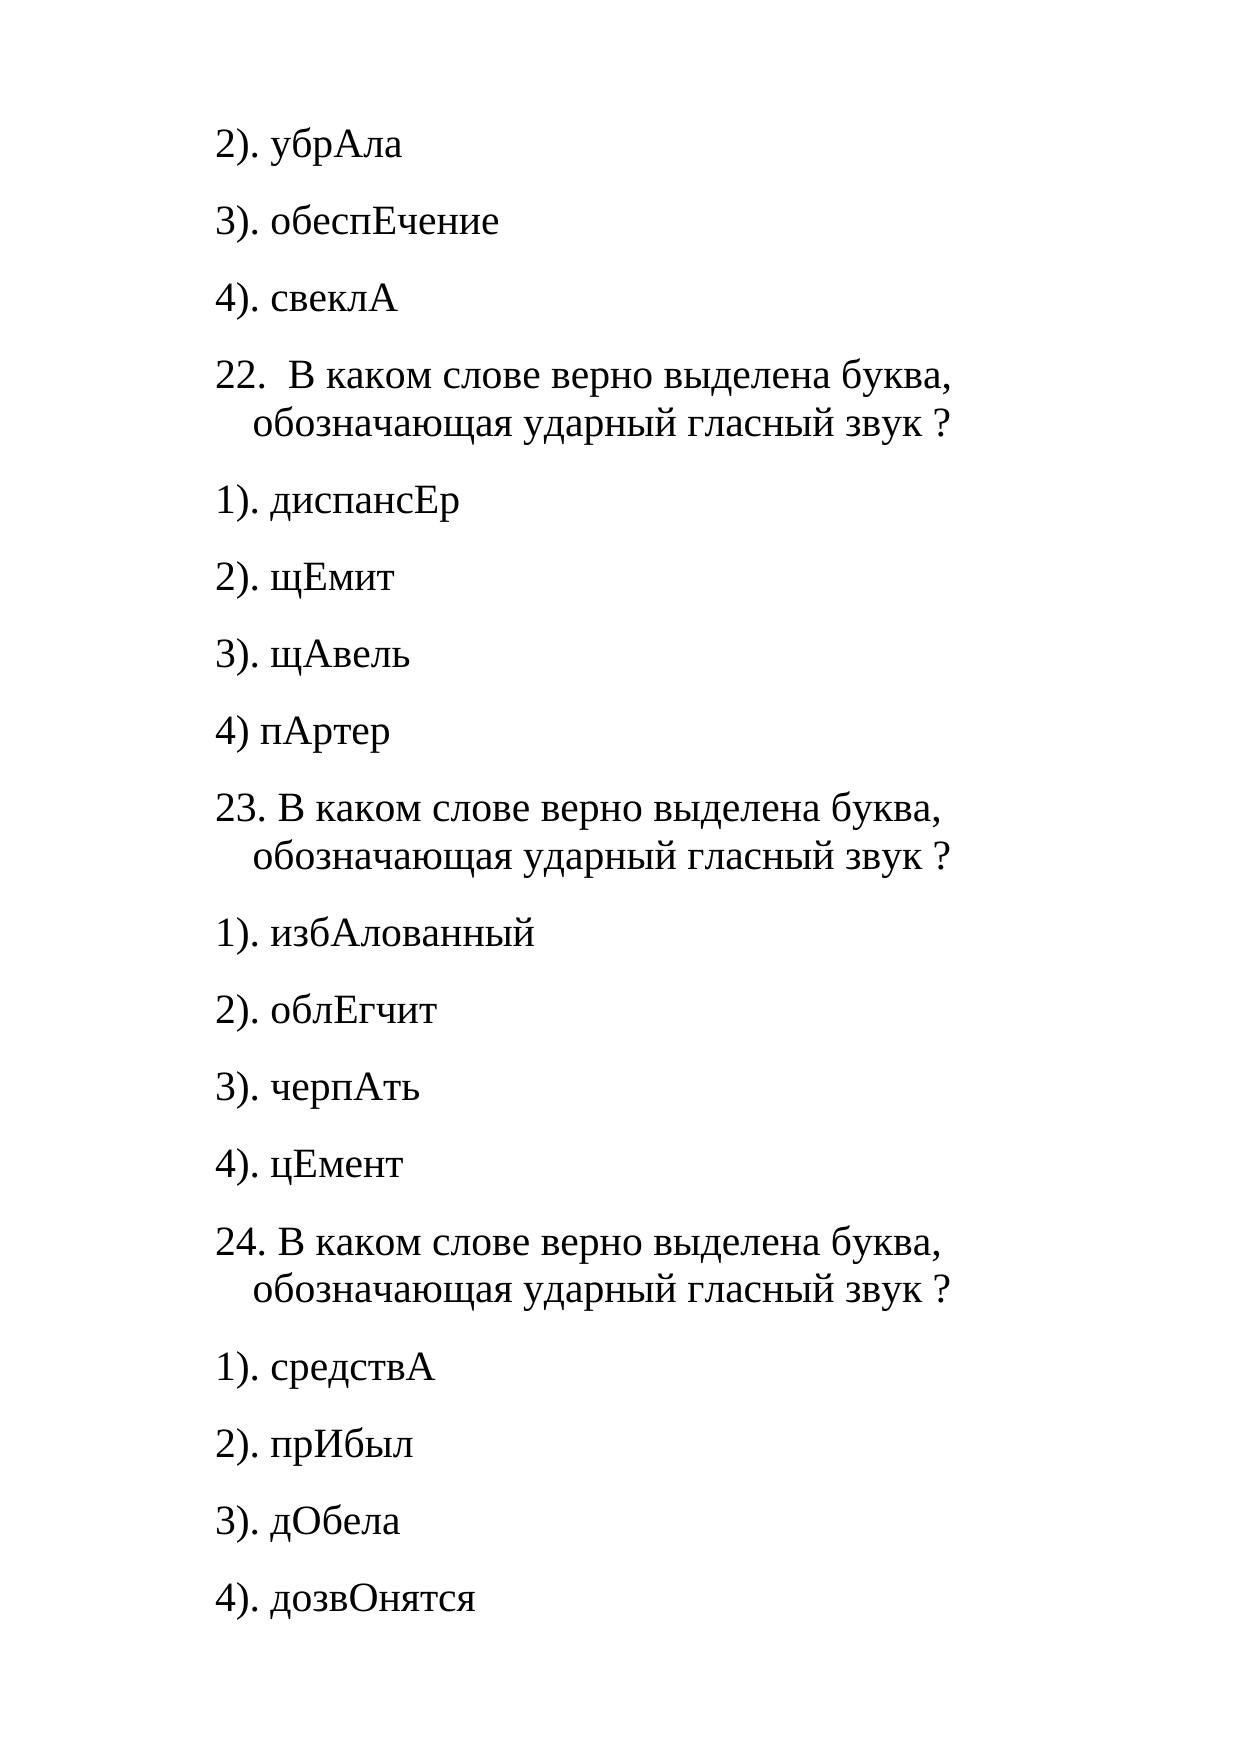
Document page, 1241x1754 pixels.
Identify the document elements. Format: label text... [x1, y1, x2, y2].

text 2). убрАла [215, 118, 1152, 166]
text 4) пАртер [215, 706, 1152, 753]
text 2). облЕгчит [215, 985, 1152, 1033]
text 24.​ В каком слове верно выделена буква, обозначающая ударный гласный звук ? [215, 1216, 1152, 1312]
text 3). обеспЕчение [215, 195, 1152, 243]
text 4). свеклА [215, 272, 1152, 320]
text 3). черпАть [215, 1062, 1152, 1110]
text 2). щЕмит [215, 551, 1152, 599]
text 1). средствА [215, 1341, 1152, 1389]
text 4). дозвОнятся [215, 1572, 1152, 1620]
text 23.​ В каком слове верно выделена буква, обозначающая ударный гласный звук ? [215, 783, 1152, 878]
text 3). дОбела [215, 1495, 1152, 1543]
text 1). диспансЕр [215, 474, 1152, 522]
text 1). избАлованный [215, 908, 1152, 956]
text 22.​ В каком слове верно выделена буква, обозначающая ударный гласный звук ? [215, 349, 1152, 445]
text 2). прИбыл [215, 1418, 1152, 1466]
text 4). цЕмент [215, 1139, 1152, 1187]
text 3). щАвель [215, 628, 1152, 676]
